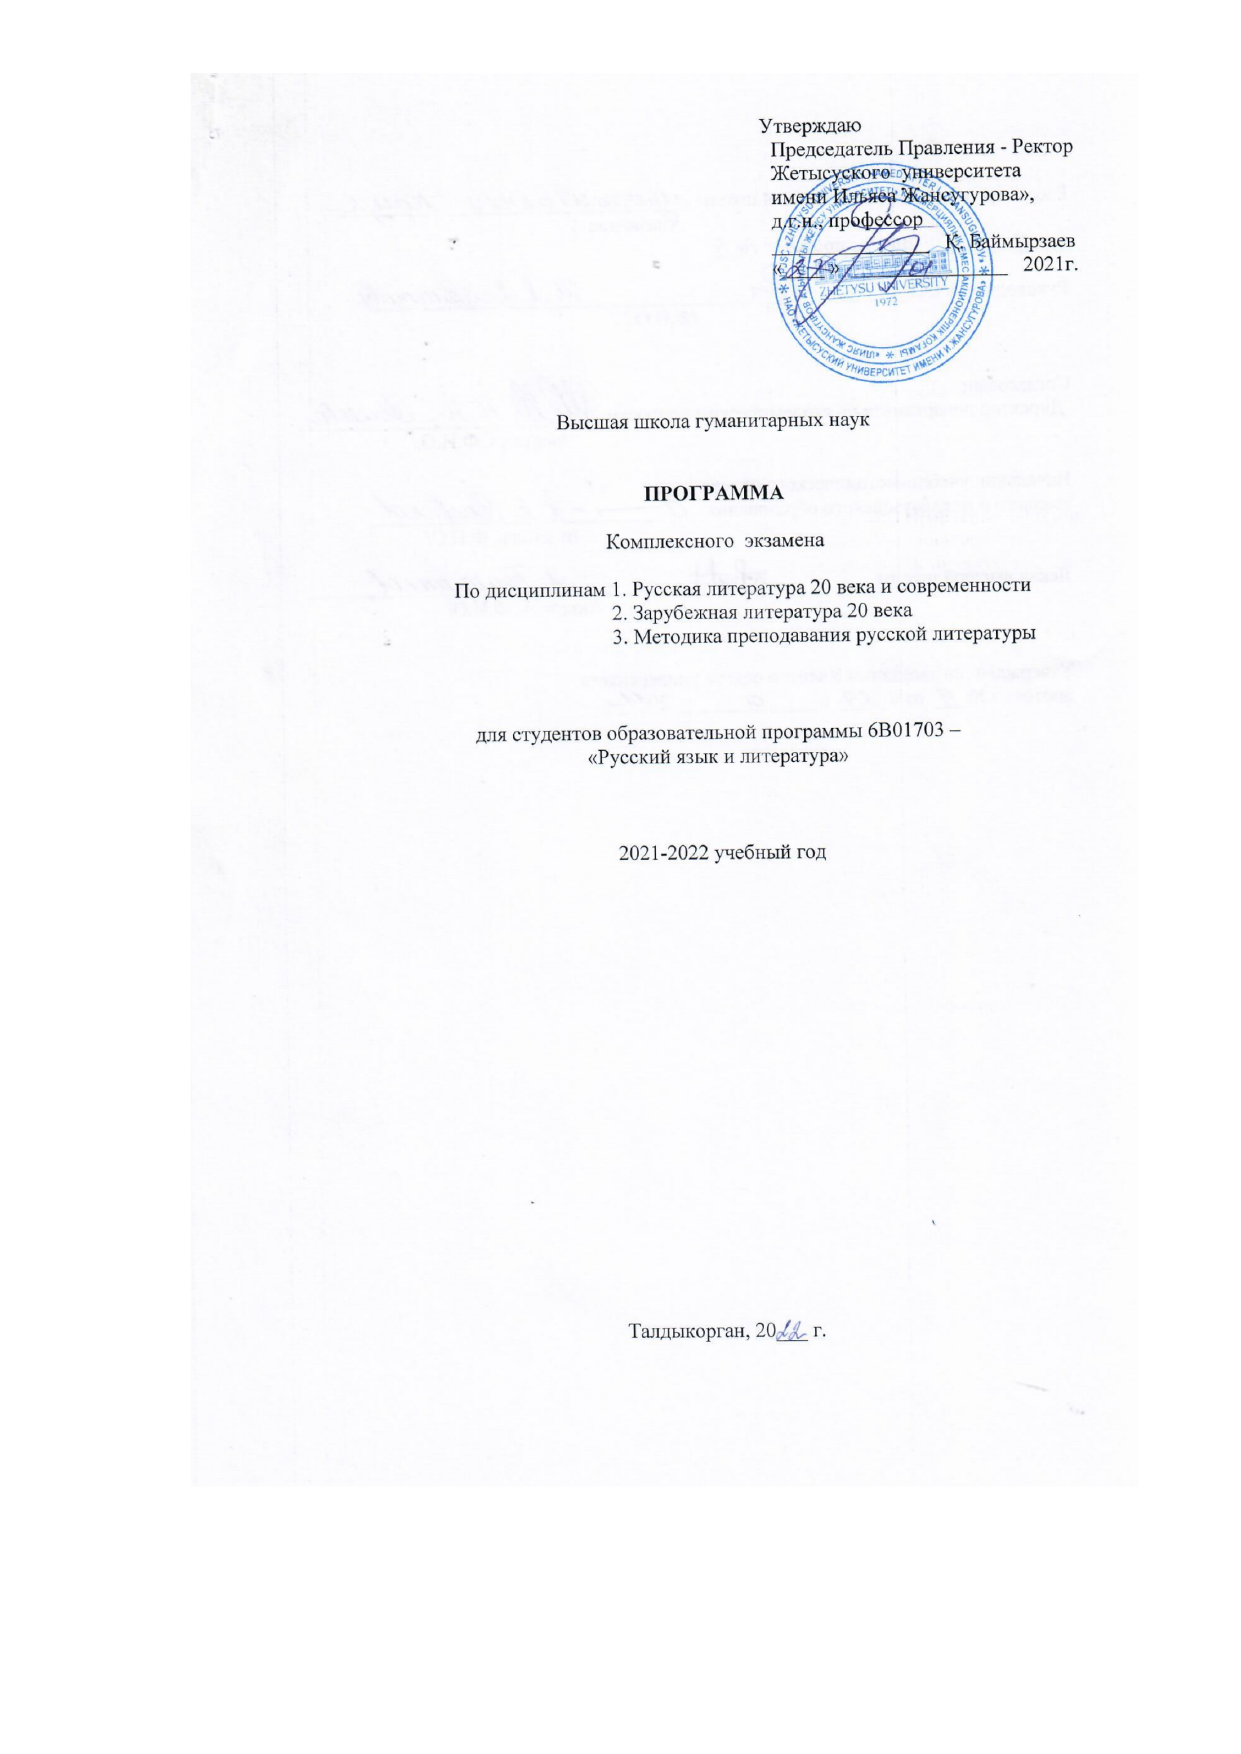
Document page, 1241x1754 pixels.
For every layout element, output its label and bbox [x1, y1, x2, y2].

picture [190, 73, 1139, 1487]
